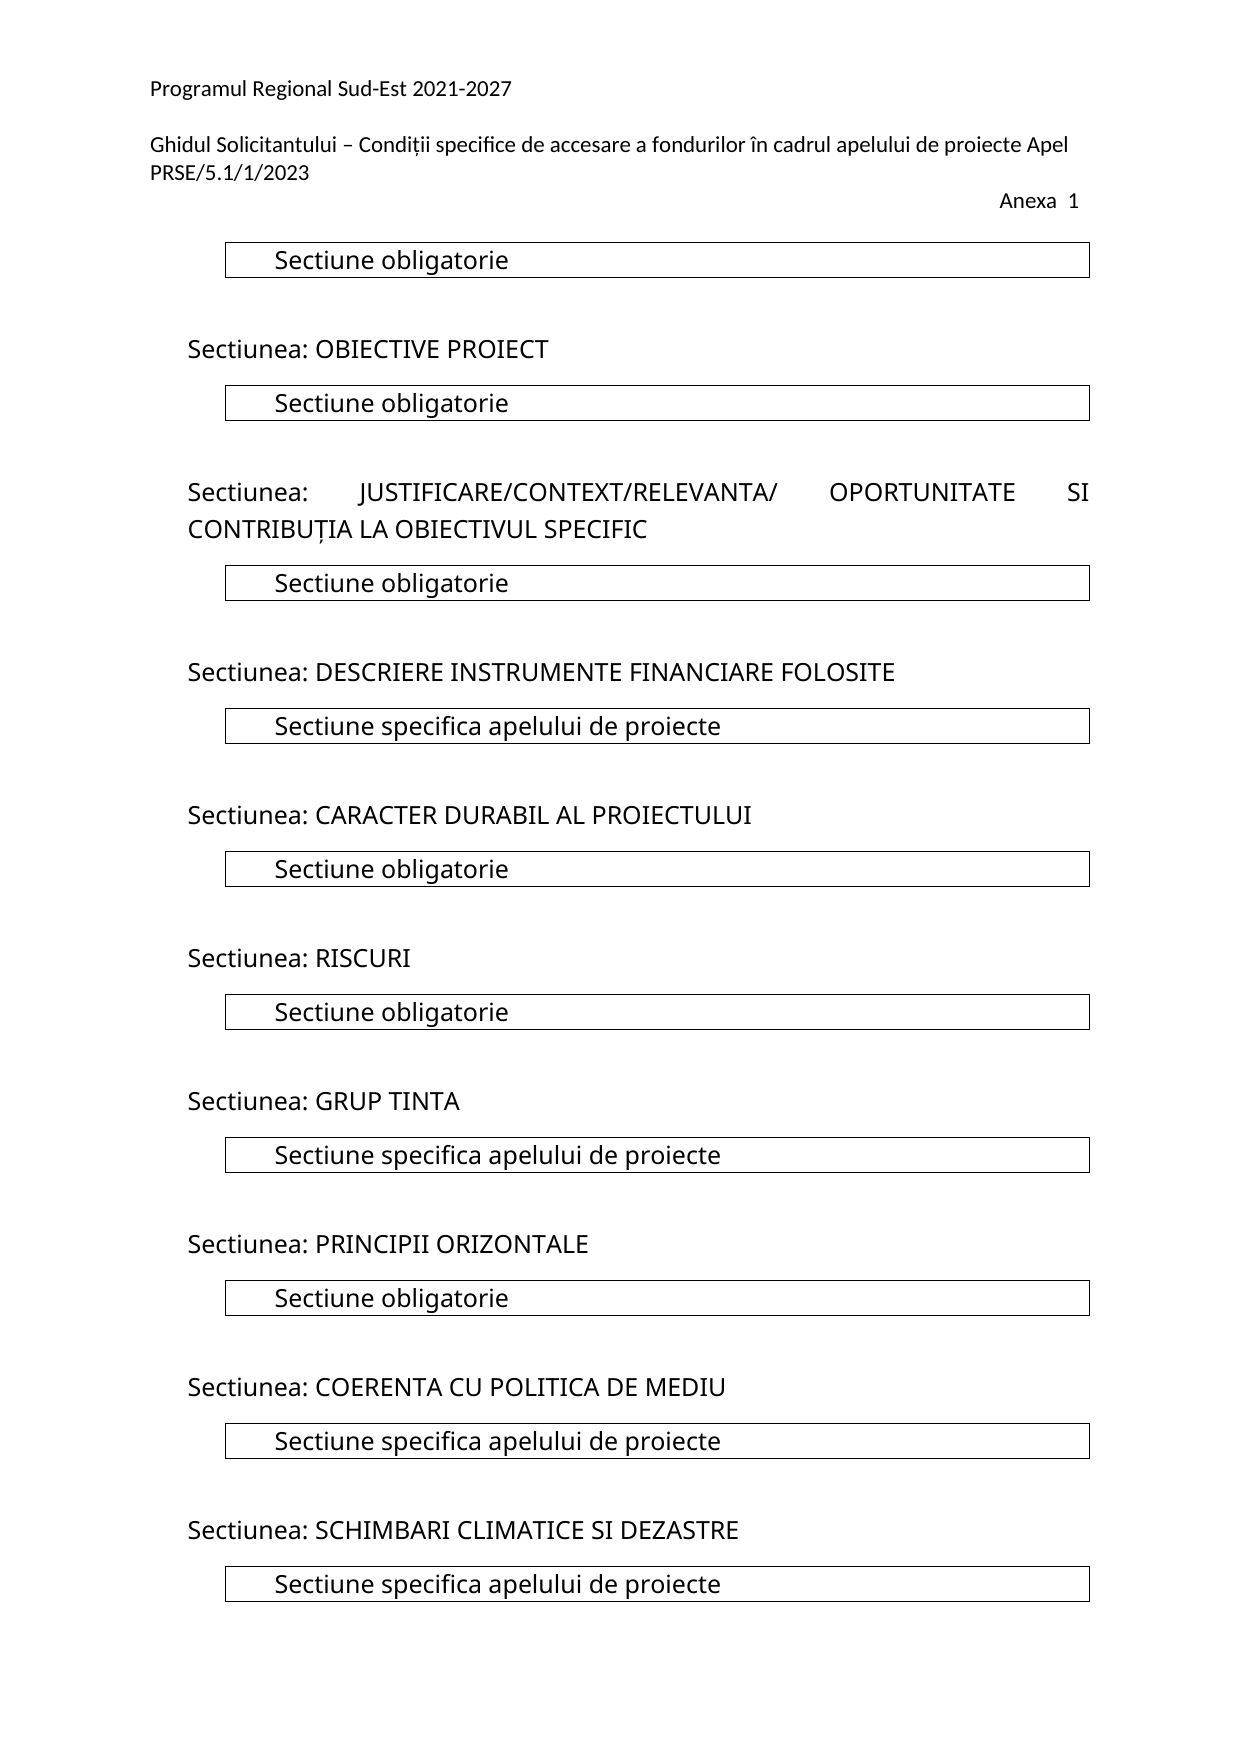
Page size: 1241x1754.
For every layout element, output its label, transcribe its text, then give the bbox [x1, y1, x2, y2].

table_header Sectiune obligatorie [226, 243, 1089, 277]
table_header Sectiune obligatorie [226, 566, 1089, 600]
table_header Sectiune obligatorie [226, 386, 1089, 420]
text Sectiunea: SCHIMBARI CLIMATICE SI DEZASTRE [187, 1512, 1090, 1546]
table_header Sectiune obligatorie [226, 852, 1089, 886]
text Sectiunea: GRUP TINTA [187, 1083, 1090, 1117]
table_header Sectiune obligatorie [226, 1281, 1089, 1315]
text Sectiunea: PRINCIPII ORIZONTALE [187, 1226, 1090, 1260]
text Sectiunea: DESCRIERE INSTRUMENTE FINANCIARE FOLOSITE [187, 654, 1090, 688]
text Sectiunea: CARACTER DURABIL AL PROIECTULUI [187, 797, 1090, 831]
table_header Sectiune specifica apelului de proiecte [226, 709, 1089, 743]
table_header Sectiune obligatorie [226, 995, 1089, 1029]
text Sectiunea: OBIECTIVE PROIECT [187, 331, 1090, 366]
text Sectiunea: JUSTIFICARE/CONTEXT/RELEVANTA/ OPORTUNITATE SI CONTRIBUȚIA LA OBIECTIVUL SPECIFIC [187, 474, 1090, 545]
text Sectiunea: RISCURI [187, 940, 1090, 974]
table_header Sectiune specifica apelului de proiecte [226, 1138, 1089, 1172]
table_header Sectiune specifica apelului de proiecte [226, 1424, 1089, 1458]
table_header Sectiune specifica apelului de proiecte [226, 1567, 1089, 1601]
text Sectiunea: COERENTA CU POLITICA DE MEDIU [187, 1369, 1090, 1403]
